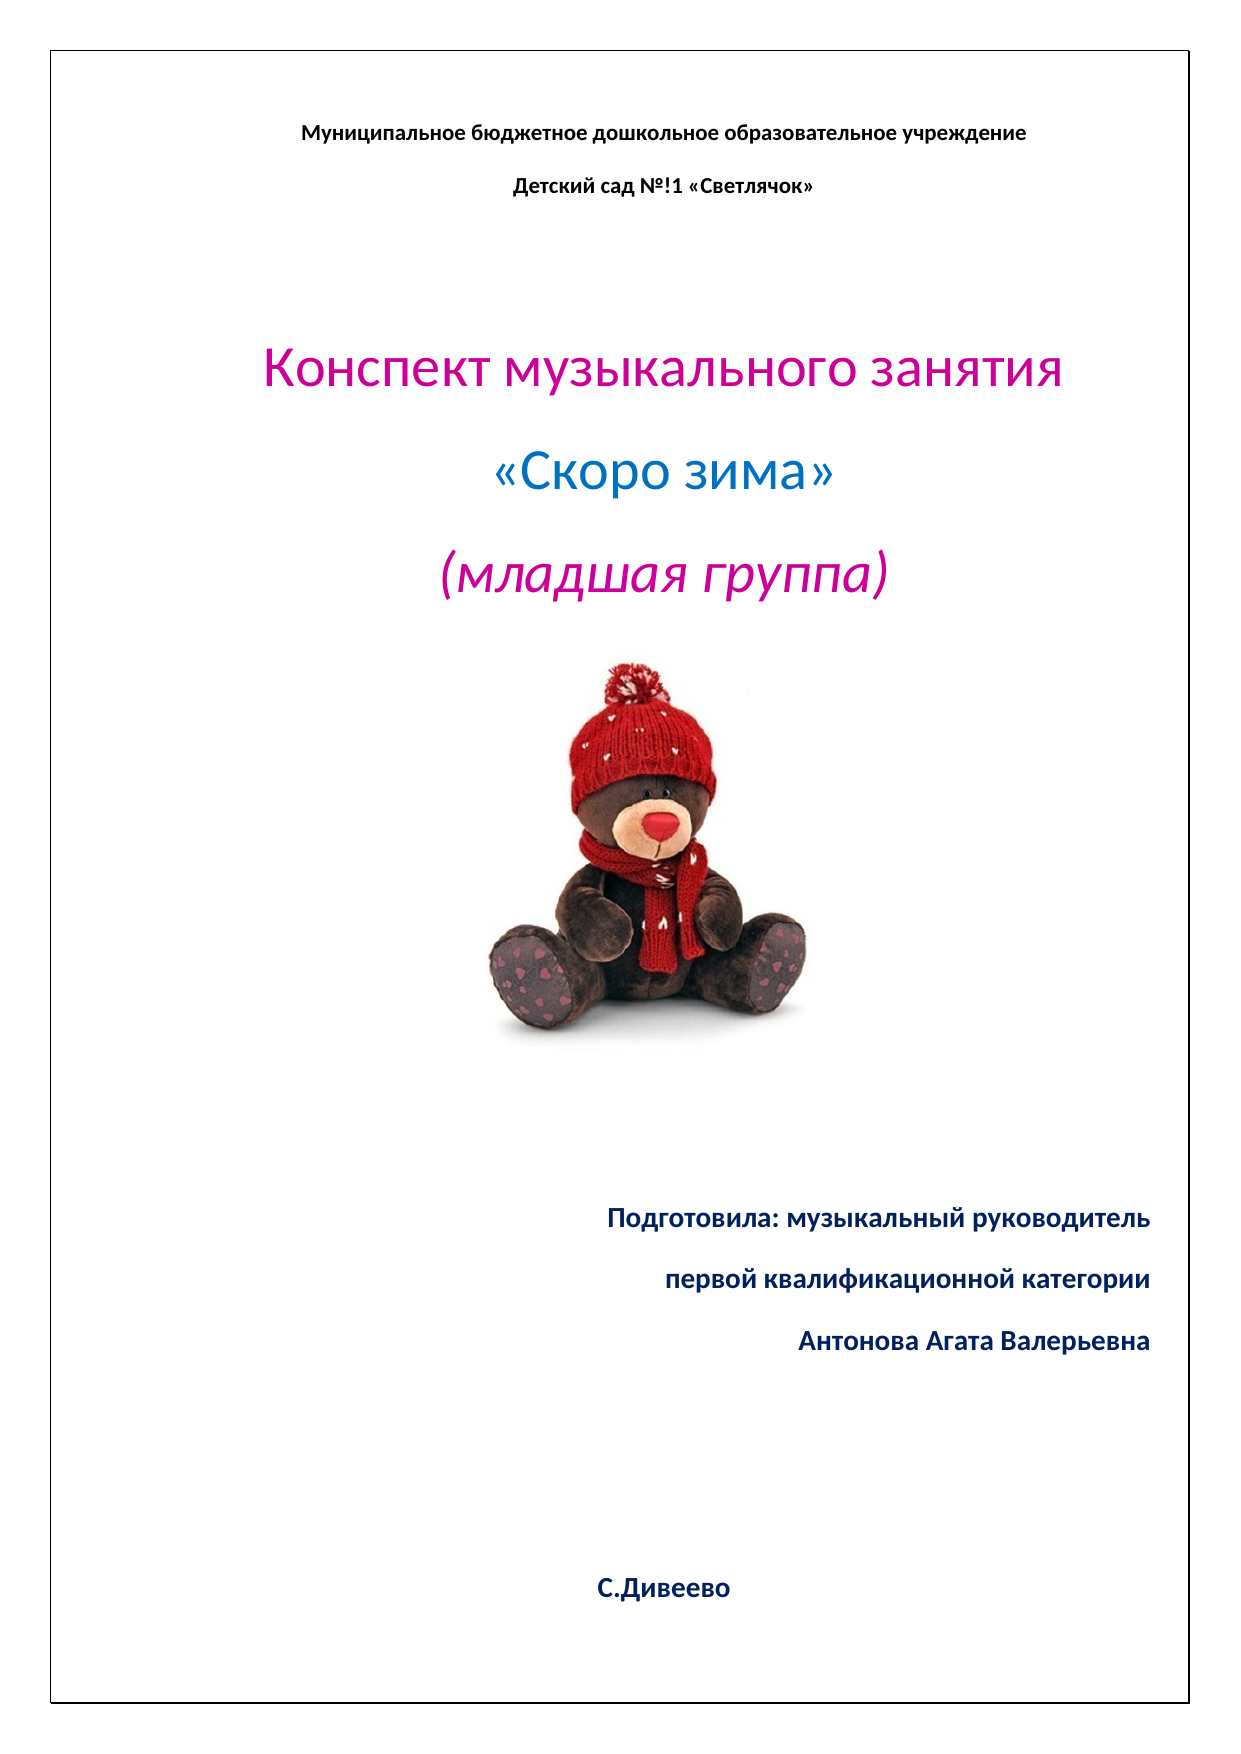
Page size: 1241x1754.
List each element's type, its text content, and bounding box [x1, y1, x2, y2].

text Антонова Агата Валерьевна [177, 1322, 1151, 1358]
text «Скоро зима» [177, 433, 1151, 504]
text Конспект музыкального занятия [177, 330, 1151, 401]
text первой квалификационной категории [177, 1261, 1151, 1296]
text Муниципальное бюджетное дошкольное образовательное учреждение [177, 118, 1151, 146]
picture [447, 638, 881, 1071]
text (младшая группа) [177, 536, 1151, 607]
text Детский сад №!1 «Светлячок» [177, 171, 1151, 199]
text С.Дивеево [177, 1569, 1151, 1605]
text Подготовила: музыкальный руководитель [177, 1199, 1151, 1234]
